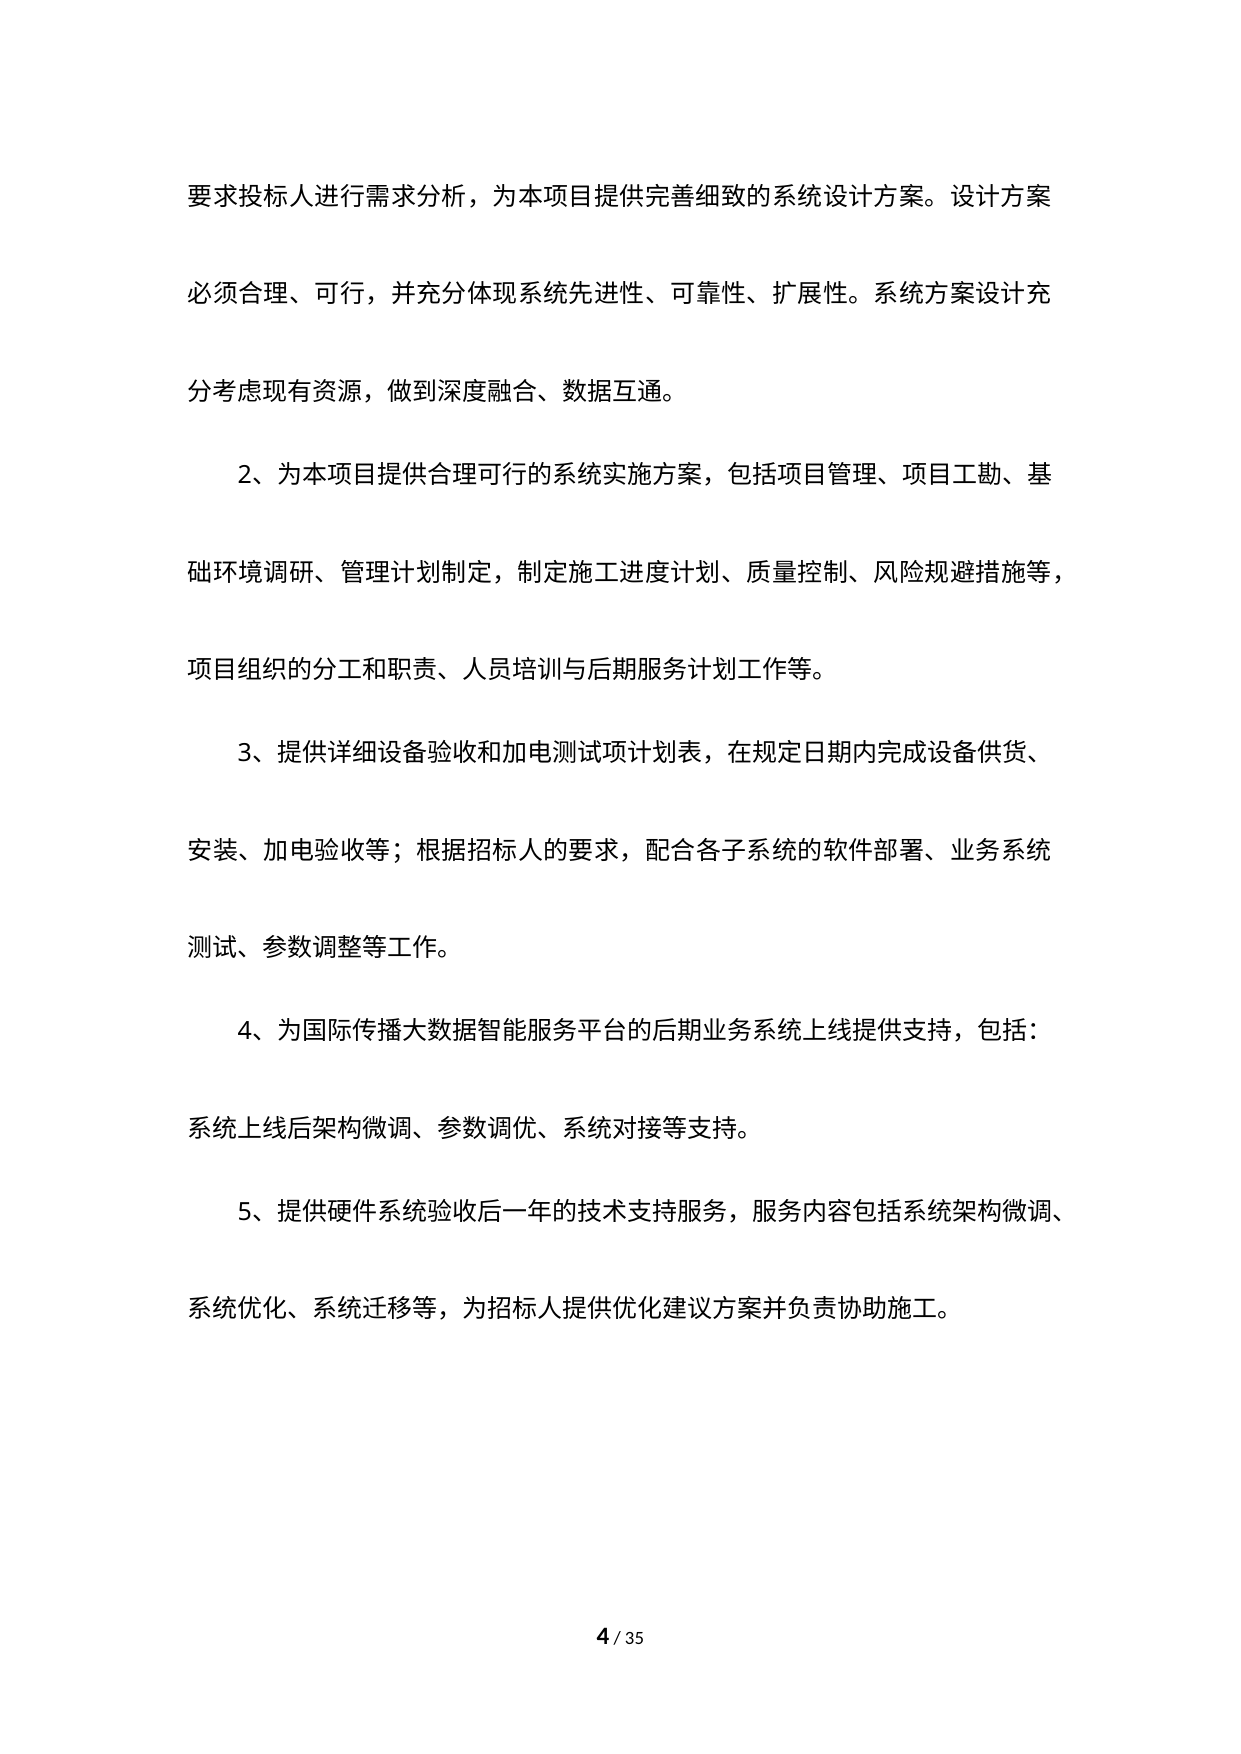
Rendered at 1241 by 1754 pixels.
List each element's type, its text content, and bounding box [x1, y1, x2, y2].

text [187, 162, 1053, 422]
text 3、提供详细设备验收和加电测试项计划表，在规定日期内完成设备供货、安装、加电验收等；根据招标人的要求，配合各子系统的软件部署、业务系统测试、参数调整等工作。 [187, 718, 1053, 978]
text 2、为本项目提供合理可行的系统实施方案，包括项目管理、项目工勘、基础环境调研、管理计划制定，制定施工进度计划、质量控制、风险规避措施等，项目组织的分工和职责、人员培训与后期服务计划工作等。 [187, 440, 1053, 700]
text 4、为国际传播大数据智能服务平台的后期业务系统上线提供支持，包括：系统上线后架构微调、参数调优、系统对接等支持。 [187, 996, 1053, 1159]
text 5、提供硬件系统验收后一年的技术支持服务，服务内容包括系统架构微调、系统优化、系统迁移等，为招标人提供优化建议方案并负责协助施工。 [187, 1177, 1053, 1339]
